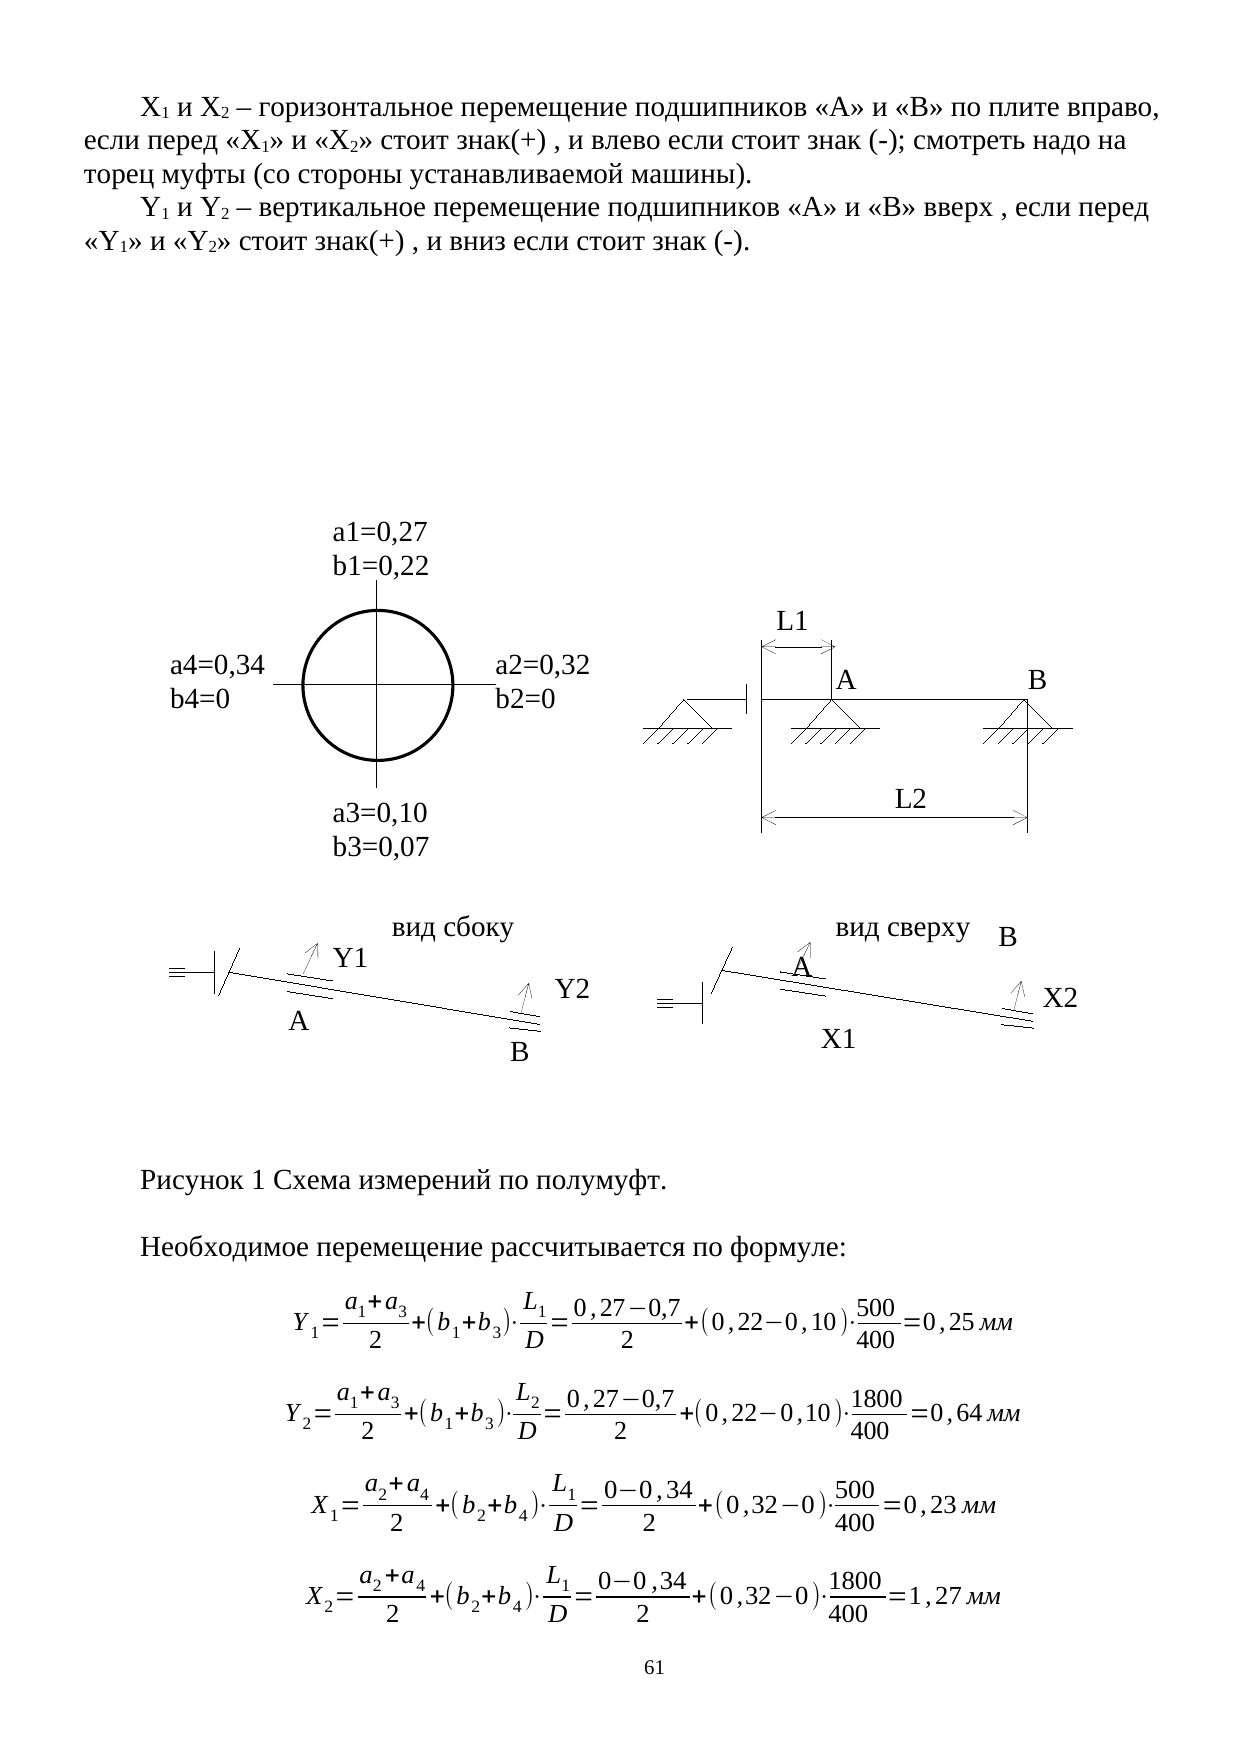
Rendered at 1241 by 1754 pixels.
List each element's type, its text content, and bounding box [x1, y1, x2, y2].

text Y1 и Y2 – вертикальное перемещение подшипников «А» и «В» вверх , если перед «Y1» и «Y2» стоит знак(+) , и вниз если стоит знак (-). [84, 189, 1169, 256]
text Рисунок 1 Схема измерений по полумуфт. [140, 1162, 1169, 1196]
text Необходимое перемещение рассчитывается по формуле: [140, 1229, 1169, 1263]
text X1 и X2 – горизонтальное перемещение подшипников «А» и «В» по плите вправо, если перед «X1» и «X2» стоит знак(+) , и влево если стоит знак (-); смотреть надо на торец муфты (со стороны устанавливаемой машины). [84, 89, 1169, 189]
